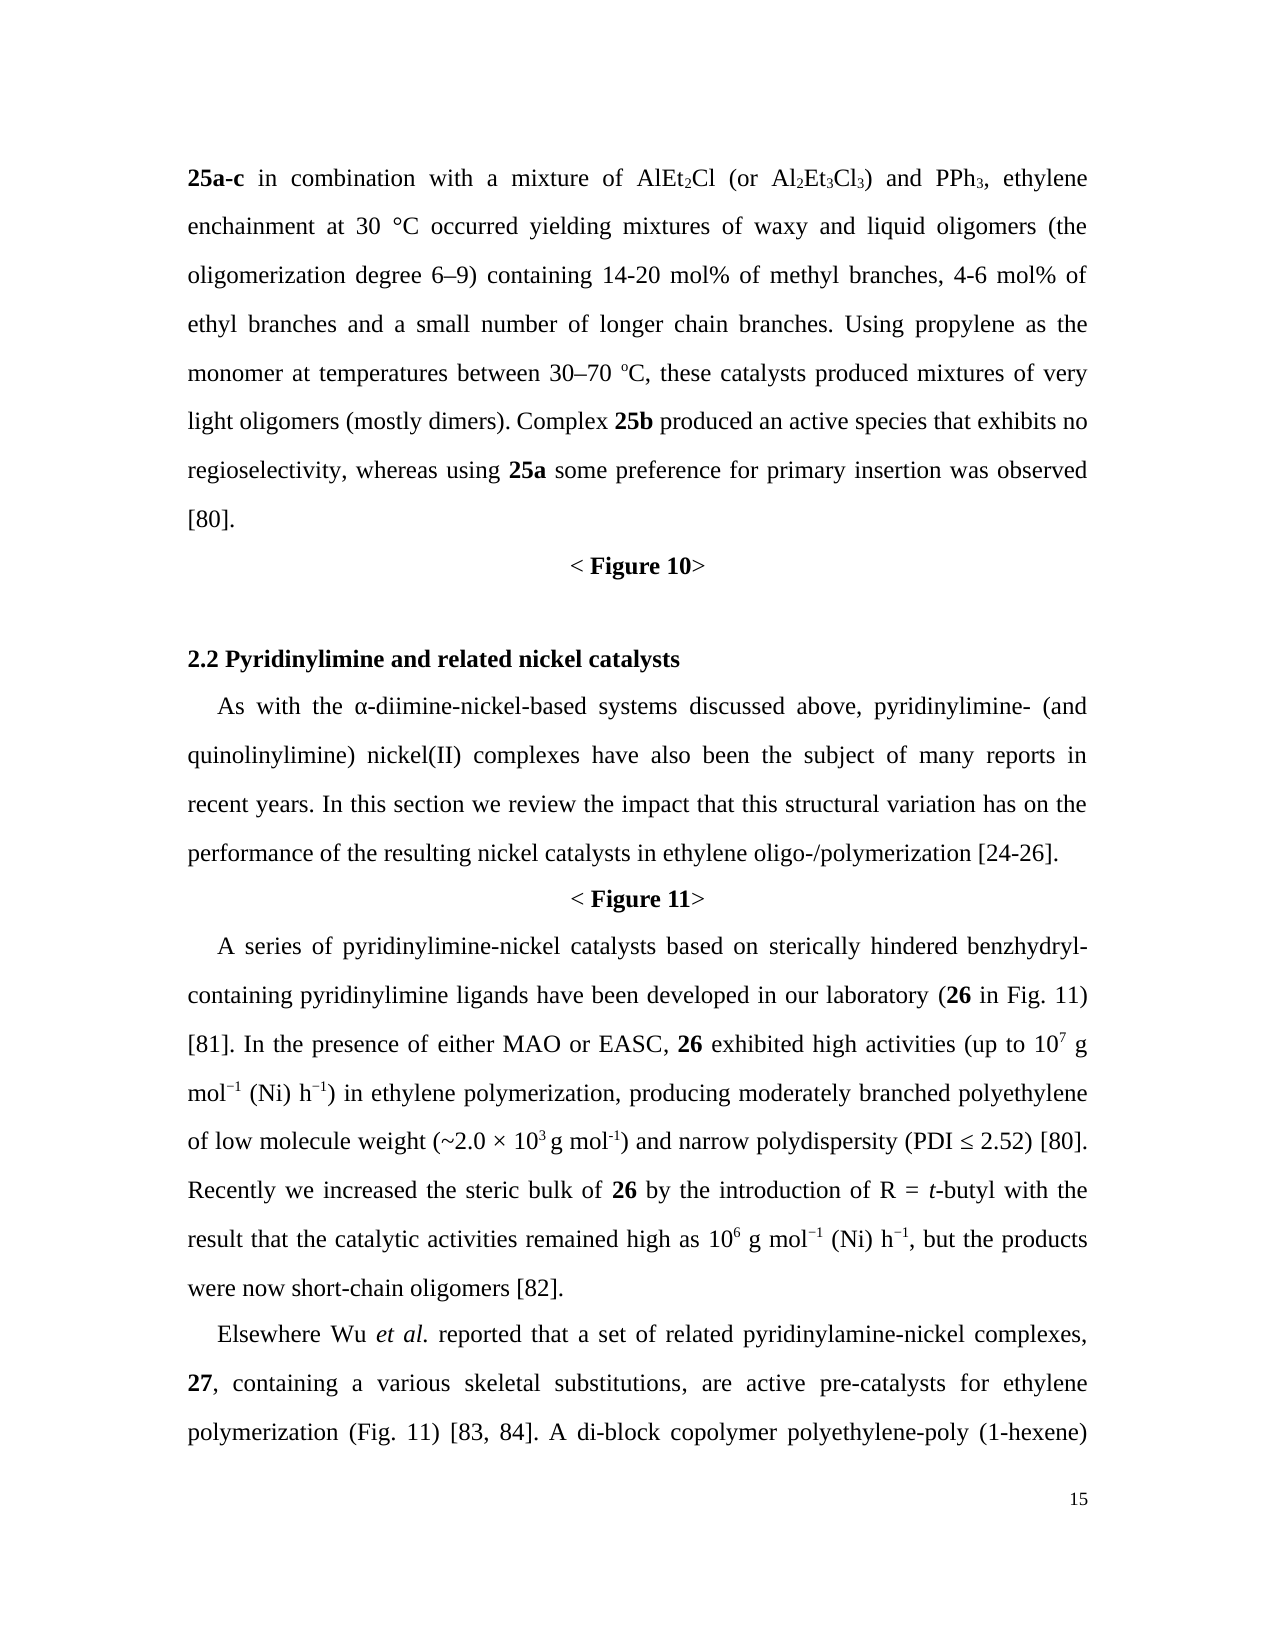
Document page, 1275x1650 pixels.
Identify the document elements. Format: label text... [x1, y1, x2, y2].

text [187, 1318, 1088, 1448]
text A series of pyridinylimine-nickel catalysts based on sterically hindered benzhydryl-containing pyridinylimine ligands have been developed in our laboratory (26 in Fig. 11) [81]. In the presence of either MAO or EASC, 26 exhibited high activities (up to mol−1 (Ni) h−1) in ethylene polymerization, producing moderately branched polyethylene of low molecule weight (~2.0 × 103 g mol-1) and narrow polydispersity (PDI ≤ 2.52) [80]. Recently we increased the steric bulk of 26 by the introduction of R = t-butyl with the result that the catalytic activities remained high as 106 g mol−1 (Ni) h−1, but the products were now short-chain oligomers [82]. [187, 929, 1088, 1303]
text As with the α-diimine-nickel-based systems discussed above, pyridinylimine- (and quinolinylimine) nickel(II) complexes have also been the subject of many reports in recent years. In this section we review the impact that this structural variation has on the performance of the resulting nickel catalysts in ethylene oligo-/polymerization [24-26]. [187, 689, 1088, 868]
text < Figure 10> [187, 549, 1088, 581]
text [187, 161, 1088, 534]
text 2.2 Pyridinylimine and related nickel catalysts [187, 643, 1088, 675]
text < Figure 11> [187, 883, 1088, 915]
